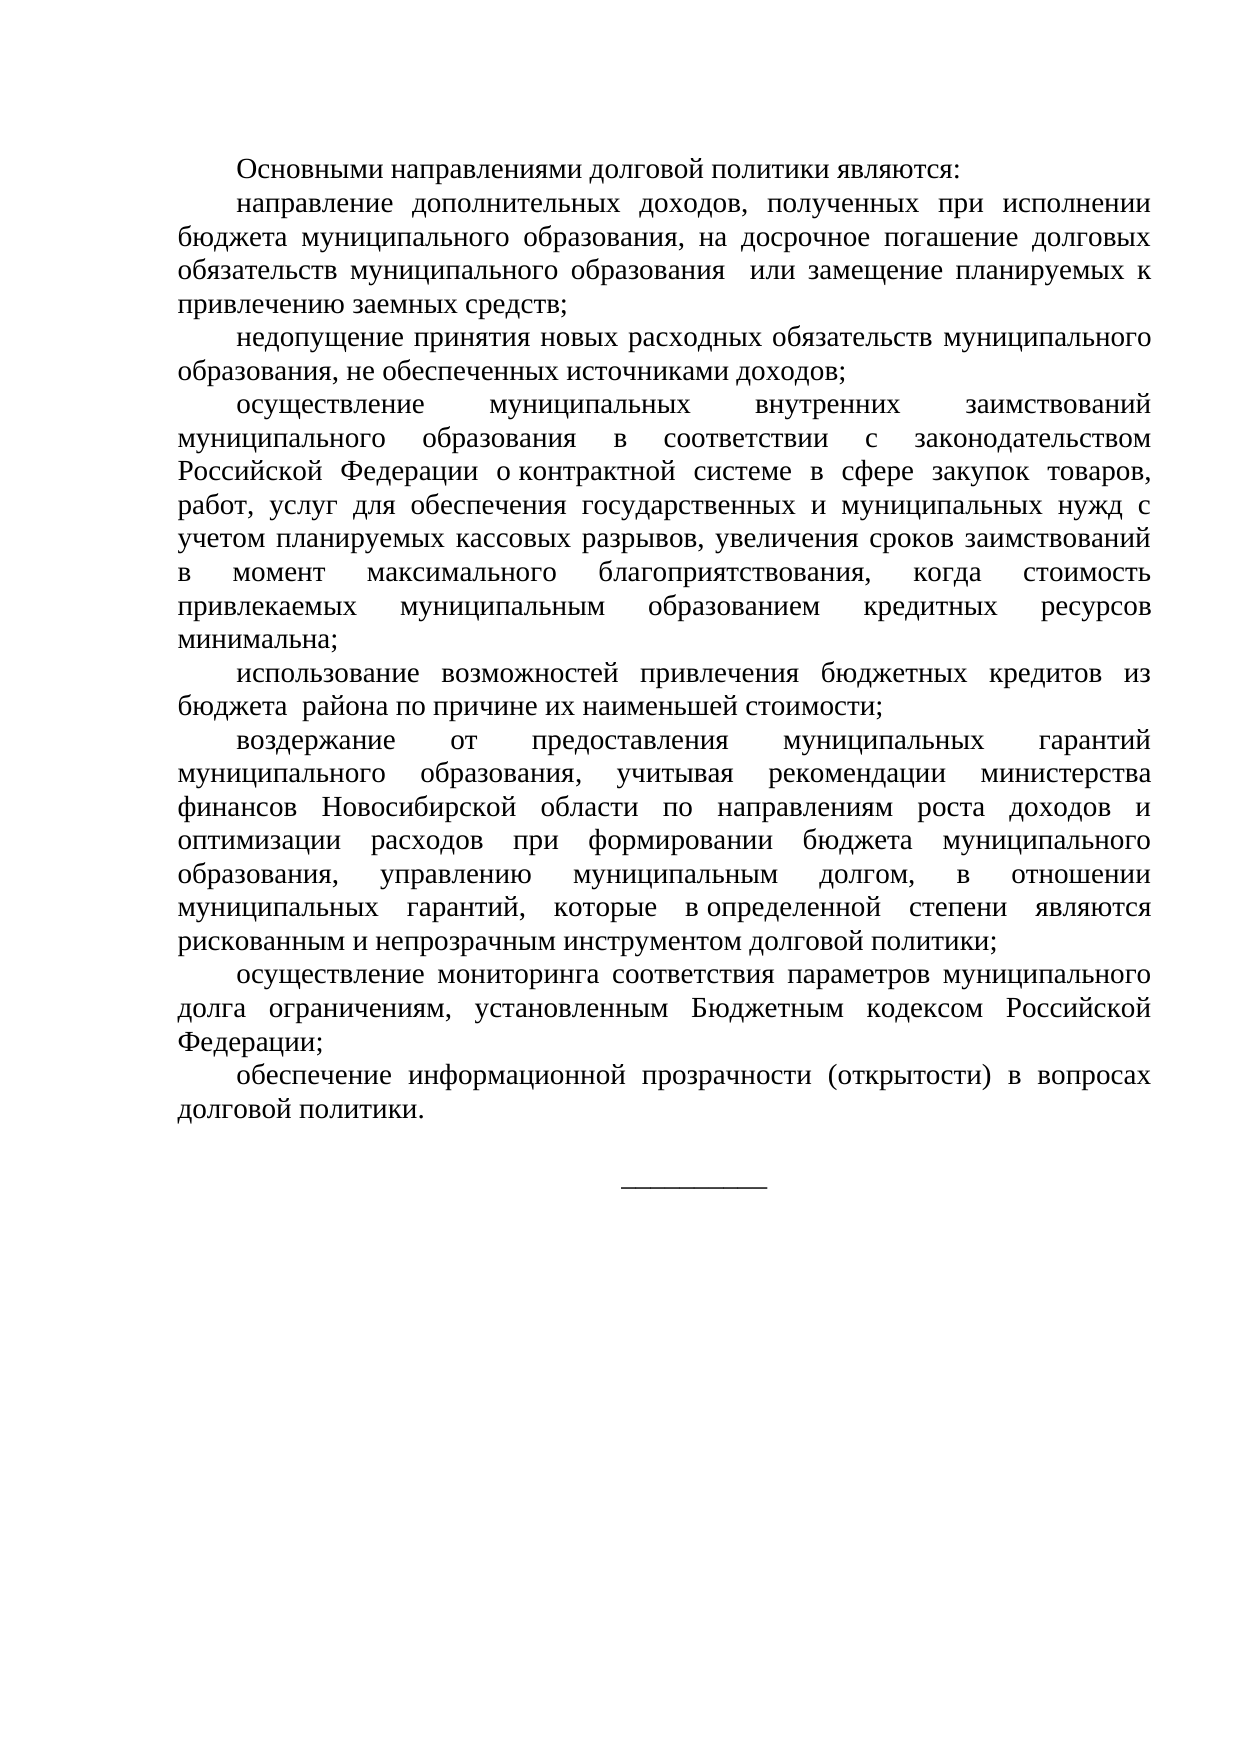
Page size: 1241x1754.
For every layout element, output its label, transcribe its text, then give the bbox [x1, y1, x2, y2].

text использование возможностей привлечения бюджетных кредитов из бюджета района по причине их наименьшей стоимости; [177, 655, 1152, 722]
text недопущение принятия новых расходных обязательств муниципального образования, не обеспеченных источниками доходов; [177, 319, 1152, 386]
text направление дополнительных доходов, полученных при исполнении бюджета муниципального образования, на досрочное погашение долговых обязательств муниципального образования или замещение планируемых к привлечению заемных средств; [177, 185, 1152, 319]
text осуществление муниципальных внутренних заимствований муниципального образования в соответствии с законодательством Российской Федерации о контрактной системе в сфере закупок товаров, работ, услуг для обеспечения государственных и муниципальных нужд с учетом планируемых кассовых разрывов, увеличения сроков заимствований в момент максимального благоприятствования, когда стоимость привлекаемых муниципальным образованием кредитных ресурсов минимальна; [177, 386, 1152, 655]
text обеспечение информационной прозрачности (открытости) в вопросах долговой политики. [177, 1057, 1152, 1124]
text осуществление мониторинга соответствия параметров муниципального долга ограничениям, установленным Бюджетным кодексом Российской Федерации; [177, 957, 1152, 1057]
text воздержание от предоставления муниципальных гарантий муниципального образования, учитывая рекомендации министерства финансов Новосибирской области по направлениям роста доходов и оптимизации расходов при формировании бюджета муниципального образования, управлению муниципальным долгом, в отношении муниципальных гарантий, которые в определенной степени являются рискованным и непрозрачным инструментом долговой политики; [177, 722, 1152, 957]
text __________ [177, 1158, 1152, 1191]
text Основными направлениями долговой политики являются: [177, 152, 1152, 185]
